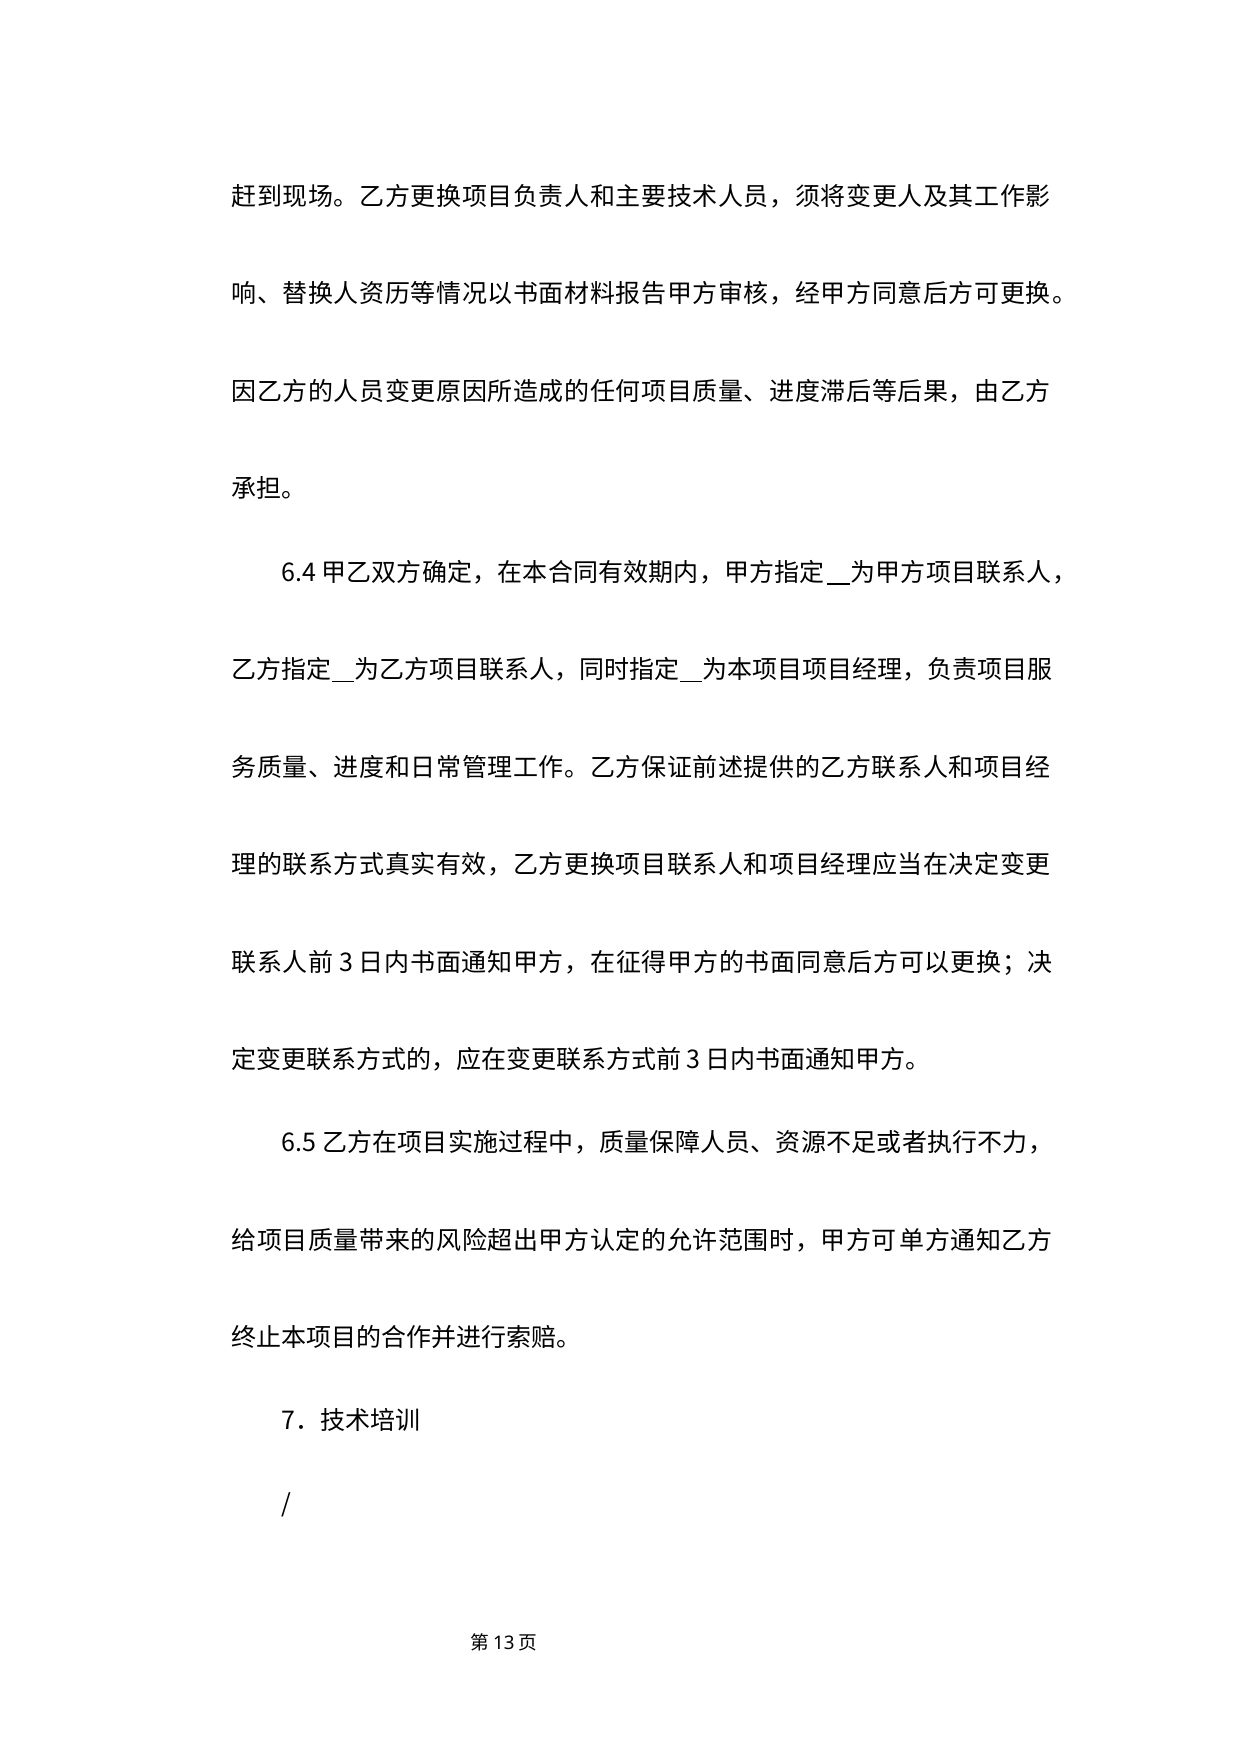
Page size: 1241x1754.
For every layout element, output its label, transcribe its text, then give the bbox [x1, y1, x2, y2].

text / [231, 1469, 1053, 1534]
text 6.5 乙方在项目实施过程中，质量保障人员、资源不足或者执行不力，给项目质量带来的风险超出甲方认定的允许范围时，甲方可单方通知乙方终止本项目的合作并进行索赔。 [231, 1108, 1053, 1368]
text 6.4甲乙双方确定，在本合同有效期内，甲方指定 为甲方项目联系人，乙方指定 为乙方项目联系人，同时指定 为本项目项目经理，负责项目服务质量、进度和日常管理工作。乙方保证前述提供的乙方联系人和项目经理的联系方式真实有效，乙方更换项目联系人和项目经理应当在决定变更联系人前3日内书面通知甲方，在征得甲方的书面同意后方可以更换；决定变更联系方式的，应在变更联系方式前3日内书面通知甲方。 [231, 538, 1053, 1090]
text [231, 162, 1053, 519]
text 7．技术培训 [231, 1386, 1053, 1451]
